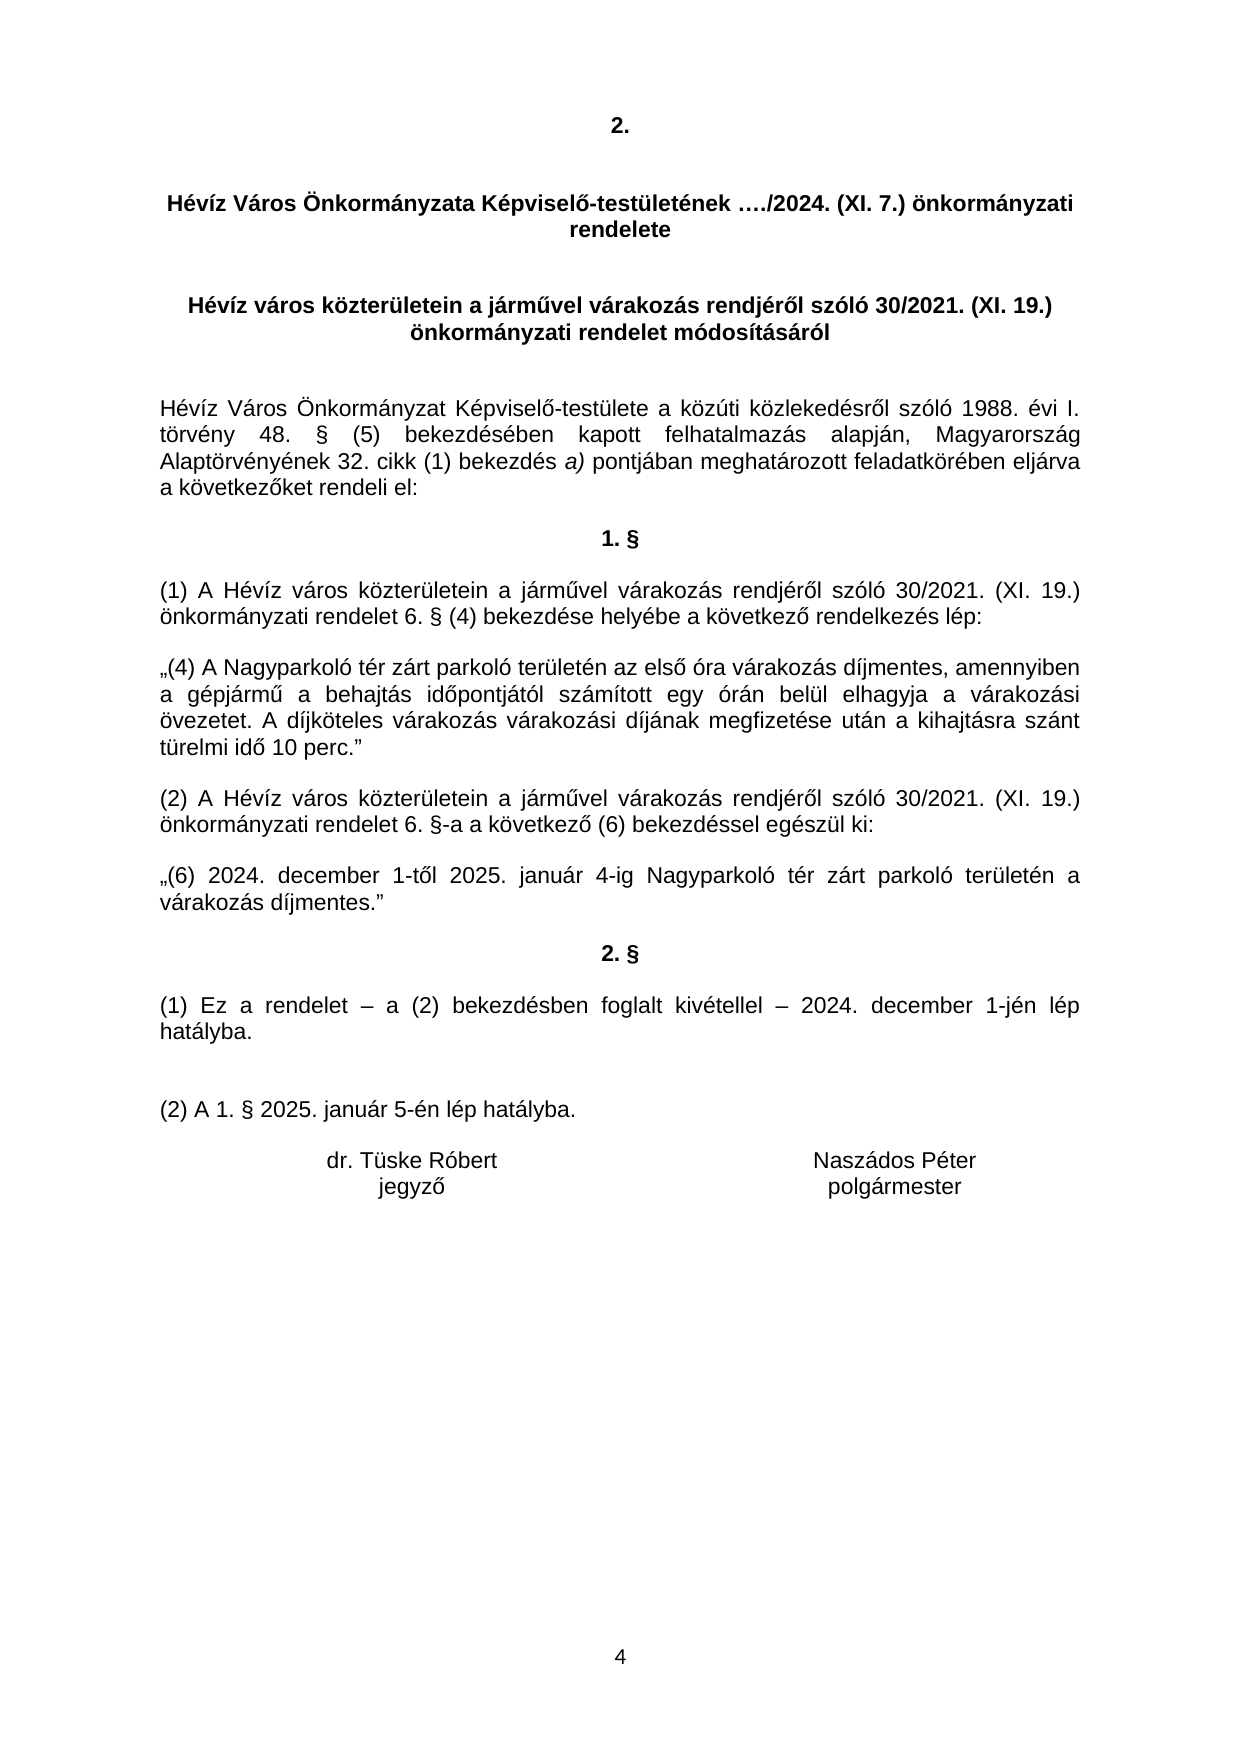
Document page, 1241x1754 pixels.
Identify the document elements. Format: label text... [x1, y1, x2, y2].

text (1) A Hévíz város közterületein a járművel várakozás rendjéről szóló 30/2021. (XI. 19.) önkormányzati rendelet 6. § (4) bekezdése helyébe a következő rendelkezés lép: [159, 577, 1081, 629]
text 2. [159, 112, 1081, 138]
text (2) A 1. § 2025. január 5-én lép hatályba. [159, 1096, 1081, 1122]
table_header Naszádos Péter [637, 1147, 1125, 1173]
table_cell jegyző [160, 1173, 637, 1200]
table_cell polgármester [637, 1173, 1125, 1200]
text „(4) A Nagyparkoló tér zárt parkoló területén az első óra várakozás díjmentes, amennyiben a gépjármű a behajtás időpontjától számított egy órán belül elhagyja a várakozási övezetet. A díjköteles várakozás várakozási díjának megfizetése után a kihajtásra szánt türelmi idő 10 perc.” [159, 654, 1081, 760]
text Hévíz Város Önkormányzat Képviselő-testülete a közúti közlekedésről szóló 1988. évi I. törvény 48. § (5) bekezdésében kapott felhatalmazás alapján, Magyarország Alaptörvényének 32. cikk (1) bekezdés a) pontjában meghatározott feladatkörében eljárva a következőket rendeli el: [159, 395, 1081, 500]
text (2) A Hévíz város közterületein a járművel várakozás rendjéről szóló 30/2021. (XI. 19.) önkormányzati rendelet 6. §-a a következő (6) bekezdéssel egészül ki: [159, 785, 1081, 837]
text Hévíz Város Önkormányzata Képviselő-testületének …./2024. (XI. 7.) önkormányzati rendelete [159, 189, 1081, 242]
text 1. § [159, 525, 1081, 552]
table_header dr. Tüske Róbert [160, 1147, 637, 1173]
text „(6) 2024. december 1-től 2025. január 4-ig Nagyparkoló tér zárt parkoló területén a várakozás díjmentes.” [159, 862, 1081, 915]
text (1) Ez a rendelet – a (2) bekezdésben foglalt kivétellel – 2024. december 1-jén lép hatályba. [159, 992, 1081, 1044]
text Hévíz város közterületein a járművel várakozás rendjéről szóló 30/2021. (XI. 19.) önkormányzati rendelet módosításáról [159, 292, 1081, 345]
text 2. § [159, 940, 1081, 967]
